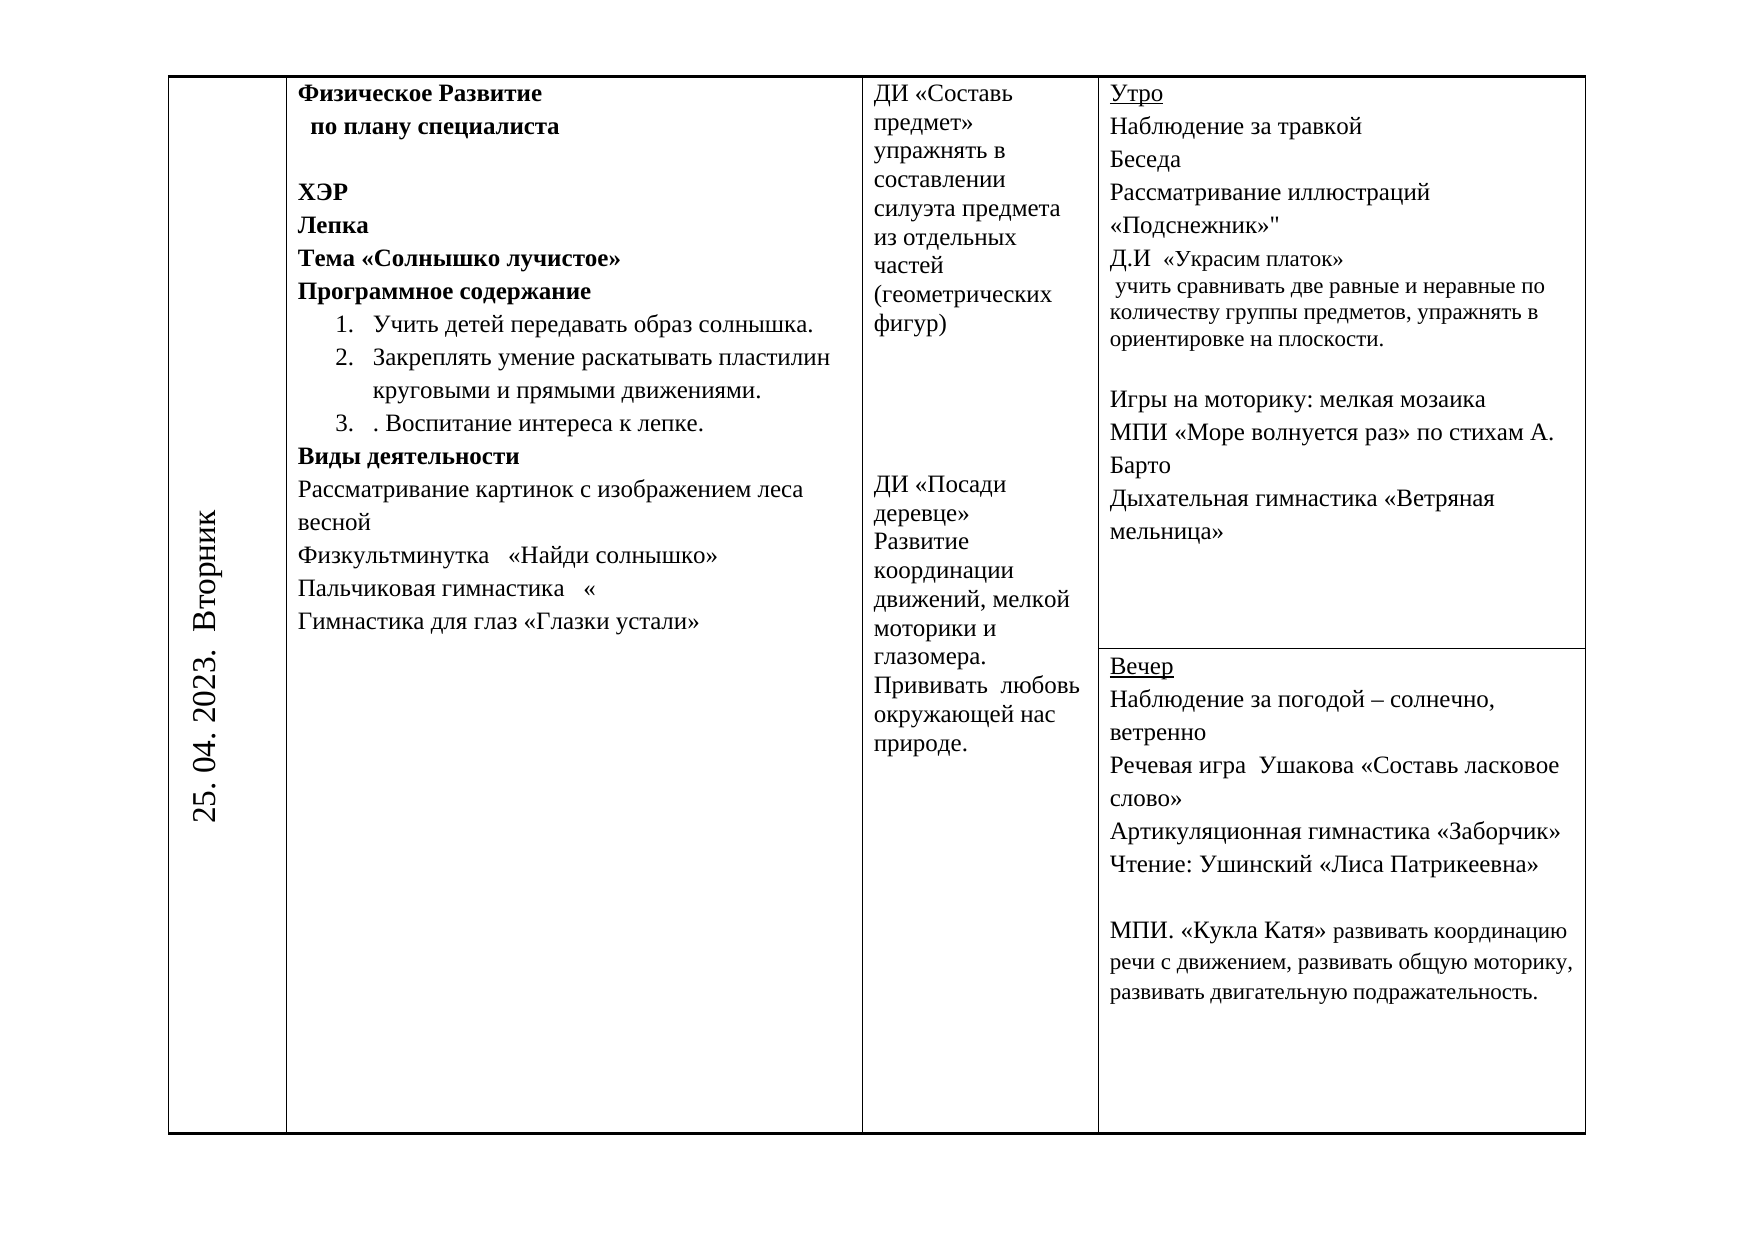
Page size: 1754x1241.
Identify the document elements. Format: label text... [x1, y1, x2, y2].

table_cell 25. 04. 2023. Вторник [169, 78, 286, 1132]
table_cell Утро Наблюдение за травкой Беседа Рассматривание иллюстраций «Подснежник»" Д.И «Украсим платок» учить сравнивать две равные и неравные по количеству группы предметов, упражнять в ориентировке на плоскости. Игры на моторику: мелкая мозаика МПИ «Море волнуется раз» по стихам А. Барто Дыхательная гимнастика «Ветряная мельница» [1099, 78, 1585, 648]
table_cell ДИ «Составь предмет» упражнять в составлении силуэта предмета из отдельных частей (геометрических фигур) ДИ «Посади деревце» Развитие координации движений, мелкой моторики и глазомера. Прививать любовь окружающей нас природе. [863, 78, 1098, 1132]
table_cell Вечер Наблюдение за погодой – солнечно, ветренно Речевая игра Ушакова «Составь ласковое слово» Артикуляционная гимнастика «Заборчик» Чтение: Ушинский «Лиса Патрикеевна» МПИ. «Кукла Катя» развивать координацию речи с движением, развивать общую моторику, развивать двигательную подражательность. [1099, 649, 1585, 1132]
table_cell Физическое Развитие по плану специалиста ХЭР Лепка Тема «Солнышко лучистое» Программное содержание Учить детей передавать образ солнышка. Закреплять умение раскатывать пластилин круговыми и прямыми движениями. . Воспитание интереса к лепке. Виды деятельности Рассматривание картинок с изображением леса весной Физкультминутка «Найди солнышко» Пальчиковая гимнастика « Гимнастика для глаз «Глазки устали» [287, 78, 862, 1132]
